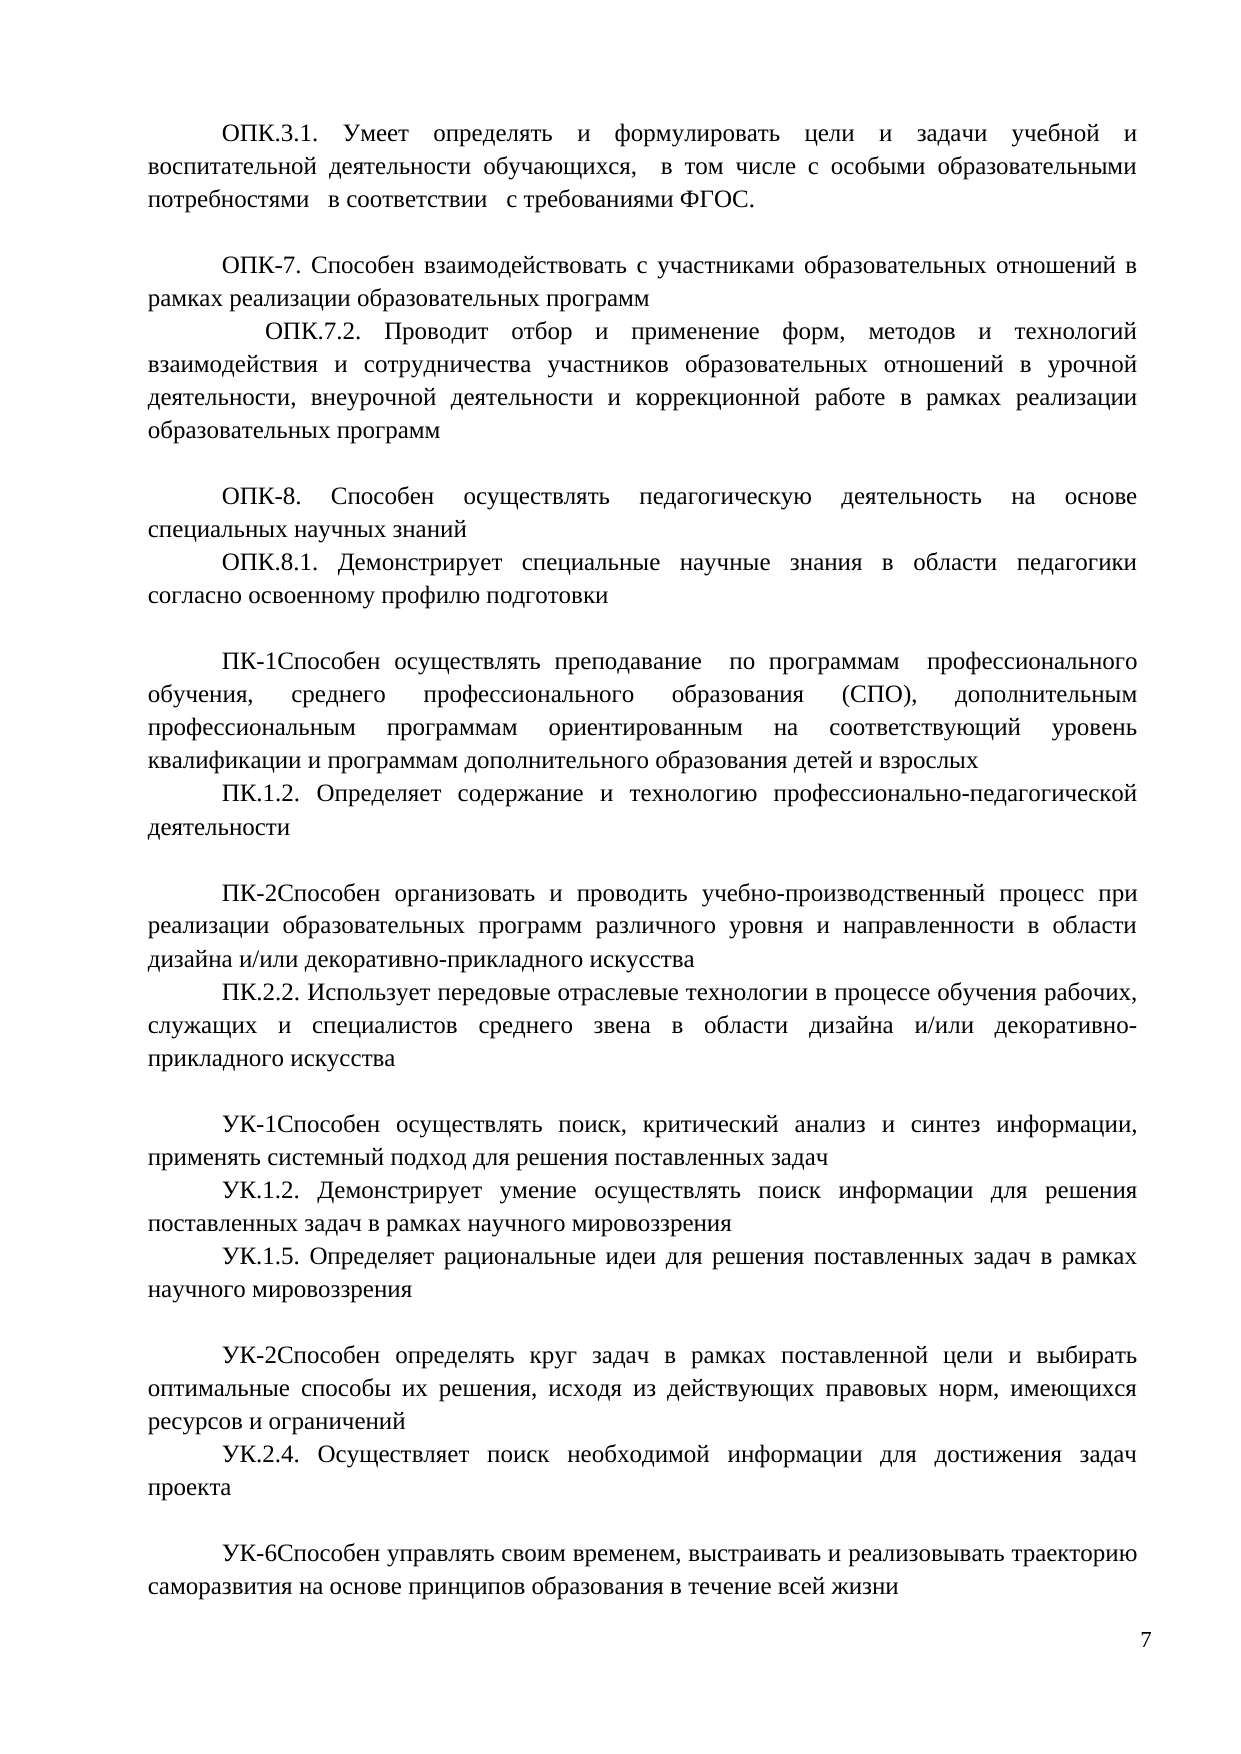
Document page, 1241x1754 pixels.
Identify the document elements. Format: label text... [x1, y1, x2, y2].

text ПК.2.2. Использует передовые отраслевые технологии в процессе обучения рабочих, служащих и специалистов среднего звена в области дизайна и/или декоративно-прикладного искусства [148, 977, 1138, 1071]
text УК-2Способен определять круг задач в рамках поставленной цели и выбирать оптимальные способы их решения, исходя из действующих правовых норм, имеющихся ресурсов и ограничений [148, 1340, 1138, 1435]
text УК-1Способен осуществлять поиск, критический анализ и синтез информации, применять системный подход для решения поставленных задач [148, 1109, 1138, 1171]
text УК.2.4. Осуществляет поиск необходимой информации для достижения задач проекта [148, 1439, 1138, 1501]
text ОПК.7.2. Проводит отбор и применение форм, методов и технологий взаимодействия и сотрудничества участников образовательных отношений в урочной деятельности, внеурочной деятельности и коррекционной работе в рамках реализации образовательных программ [148, 316, 1138, 444]
text УК.1.5. Определяет рациональные идеи для решения поставленных задач в рамках научного мировоззрения [148, 1241, 1138, 1303]
text ОПК.8.1. Демонстрирует специальные научные знания в области педагогики согласно освоенному профилю подготовки [148, 547, 1138, 609]
text ПК-1Способен осуществлять преподавание по программам профессионального обучения, среднего профессионального образования (СПО), дополнительным профессиональным программам ориентированным на соответствующий уровень квалификации и программам дополнительного образования детей и взрослых [148, 646, 1138, 774]
text УК-6Способен управлять своим временем, выстраивать и реализовывать траекторию саморазвития на основе принципов образования в течение всей жизни [148, 1538, 1138, 1600]
text ПК-2Способен организовать и проводить учебно-производственный процесс при реализации образовательных программ различного уровня и направленности в области дизайна и/или декоративно-прикладного искусства [148, 878, 1138, 972]
text ОПК-7. Способен взаимодействовать с участниками образовательных отношений в рамках реализации образовательных программ [148, 250, 1138, 312]
text ОПК.3.1. Умеет определять и формулировать цели и задачи учебной и воспитательной деятельности обучающихся, в том числе с особыми образовательными потребностями в соответствии с требованиями ФГОС. [148, 118, 1138, 213]
text ПК.1.2. Определяет содержание и технологию профессионально-педагогической деятельности [148, 778, 1138, 840]
text УК.1.2. Демонстрирует умение осуществлять поиск информации для решения поставленных задач в рамках научного мировоззрения [148, 1175, 1138, 1237]
text ОПК-8. Способен осуществлять педагогическую деятельность на основе специальных научных знаний [148, 481, 1138, 543]
